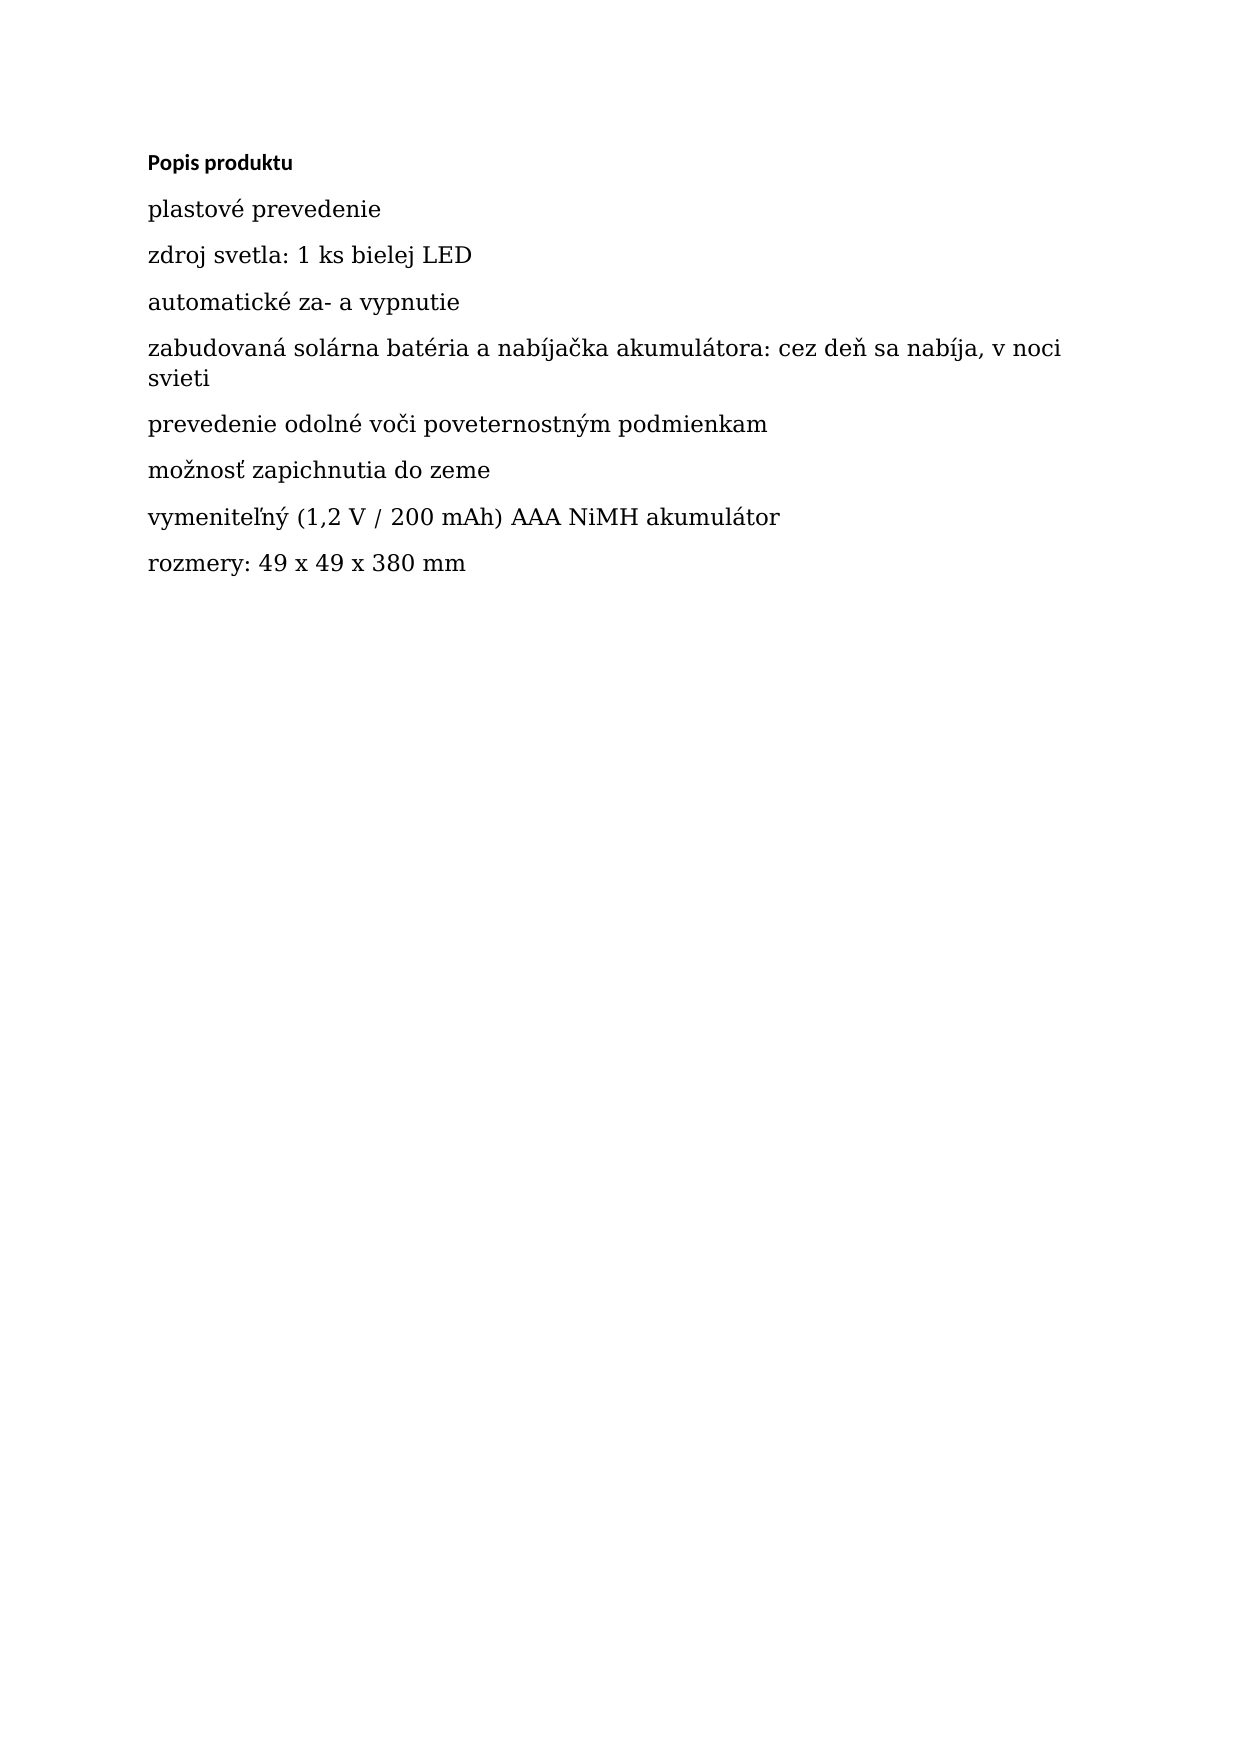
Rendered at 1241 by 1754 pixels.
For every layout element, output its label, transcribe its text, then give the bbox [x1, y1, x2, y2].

text vymeniteľný (1,2 V / 200 mAh) AAA NiMH akumulátor [148, 502, 1093, 530]
text možnosť zapichnutia do zeme [148, 456, 1093, 483]
text Popis produktu [148, 148, 1093, 176]
text automatické za- a vypnutie [148, 287, 1093, 315]
text prevedenie odolné voči poveternostným podmienkam [148, 409, 1093, 437]
text plastové prevedenie [148, 194, 1093, 222]
text zdroj svetla: 1 ks bielej LED [148, 241, 1093, 268]
text zabudovaná solárna batéria a nabíjačka akumulátora: cez deň sa nabíja, v noci svieti [148, 333, 1093, 391]
text rozmery: 49 x 49 x 380 mm [148, 549, 1093, 576]
